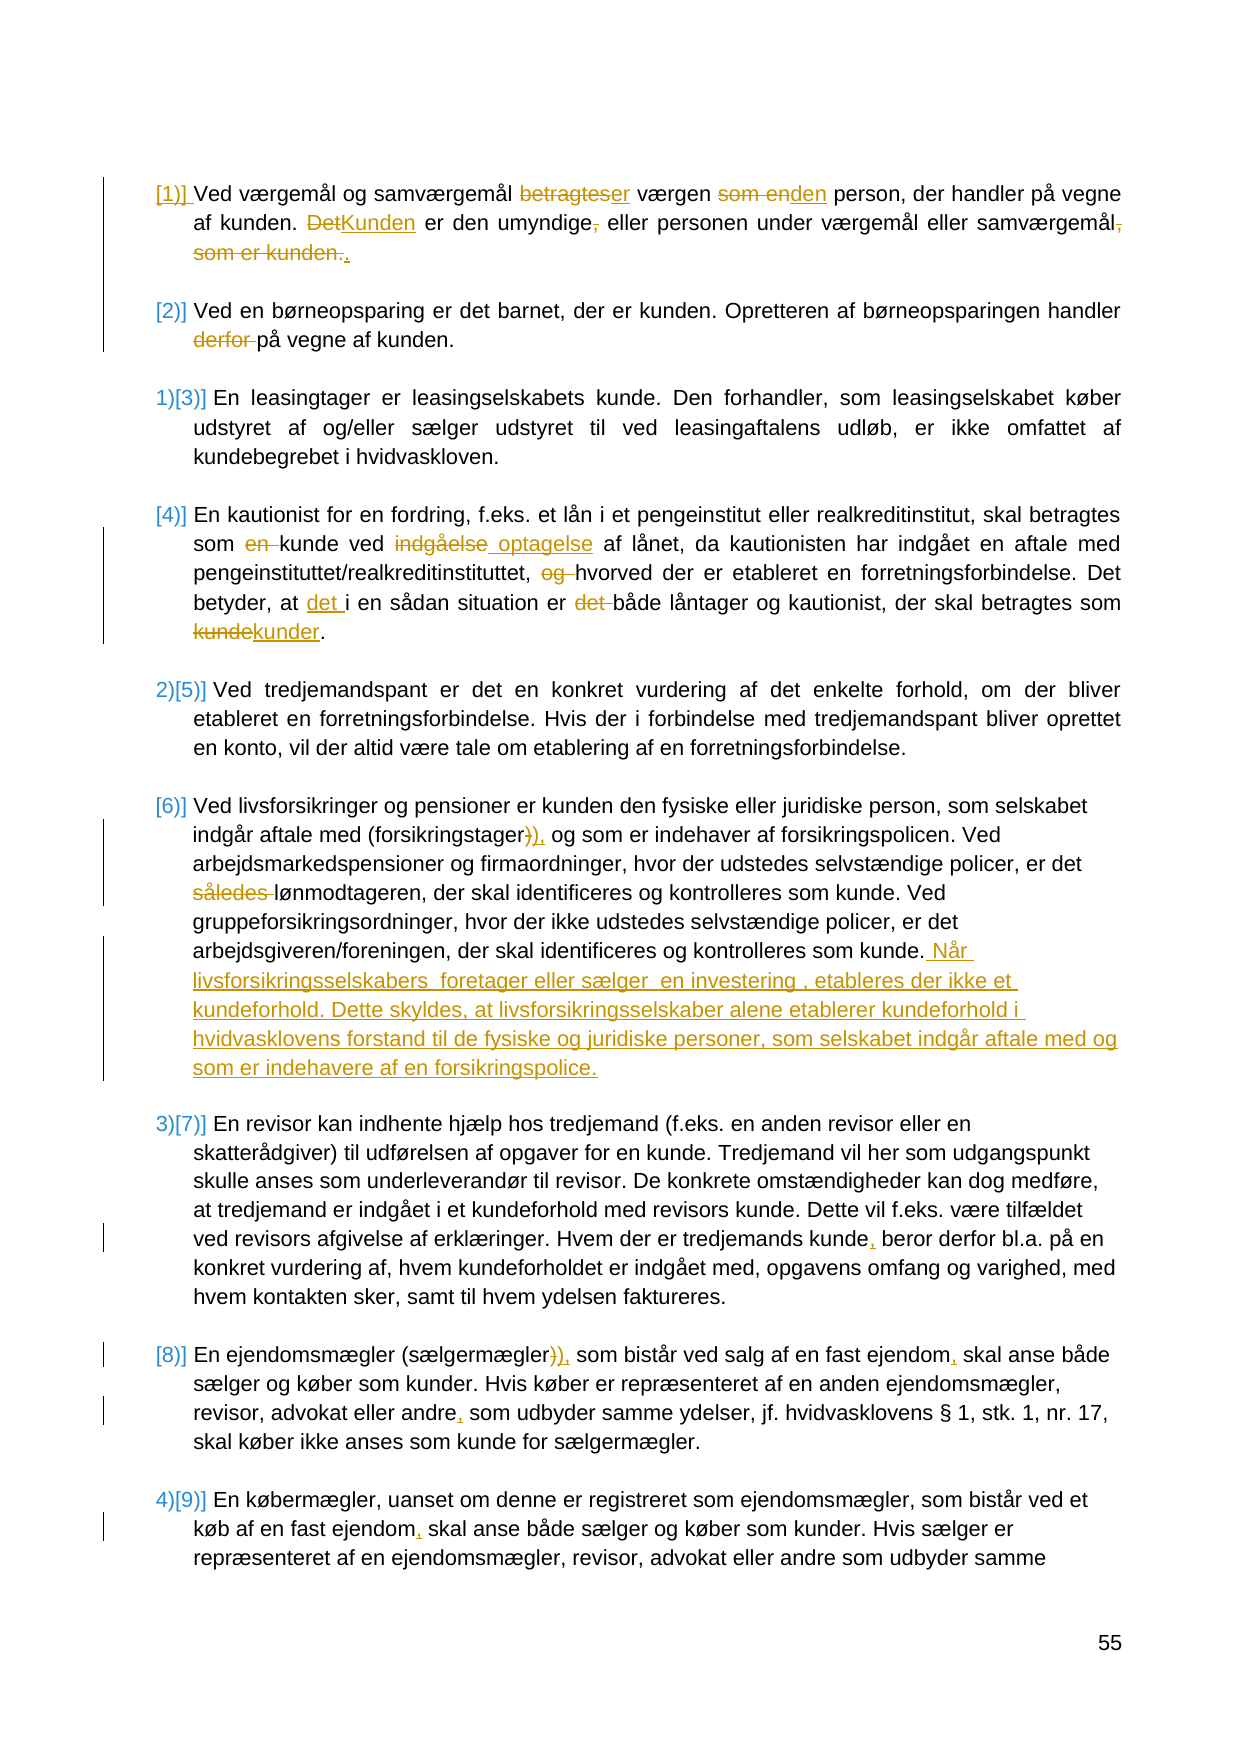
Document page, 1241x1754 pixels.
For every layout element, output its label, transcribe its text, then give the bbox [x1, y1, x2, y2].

list Ved en børneopsparing er det barnet, der er kunden. Opretteren af børneopsparingen handler på vegne af kunden. [156, 294, 1122, 352]
list En ejendomsmægler (sælgermægler som bistår ved salg af en fast ejendom skal anse både sælger og køber som kunder. Hvis køber er repræsenteret af en anden ejendomsmægler, revisor, advokat eller andre som udbyder samme ydelser, jf. hvidvasklovens § 1, stk. 1, nr. 17, skal køber ikke anses som kunde for sælgermægler. [156, 1342, 1122, 1454]
list En revisor kan indhente hjælp hos tredjemand (f.eks. en anden revisor eller en skatterådgiver) til udførelsen af opgaver for en kunde. Tredjemand vil her som udgangspunkt skulle anses som underleverandør til revisor. De konkrete omstændigheder kan dog medføre, at tredjemand er indgået i et kundeforhold med revisors kunde. Dette vil f.eks. være tilfældet ved revisors afgivelse af erklæringer. Hvem der er tredjemands kunde beror derfor bl.a. på en konkret vurdering af, hvem kundeforholdet er indgået med, opgavens omfang og varighed, med hvem kontakten sker, samt til hvem ydelsen faktureres. [156, 1111, 1122, 1309]
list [156, 1487, 1122, 1570]
list En leasingtager er leasingselskabets kunde. Den forhandler, som leasingselskabet køber udstyret af og/eller sælger udstyret til ved leasingaftalens udløb, er ikke omfattet af kundebegrebet i hvidvaskloven. [156, 381, 1122, 469]
list Ved tredjemandspant er det en konkret vurdering af det enkelte forhold, om der bliver etableret en forretningsforbindelse. Hvis der i forbindelse med tredjemandspant bliver oprettet en konto, vil der altid være tale om etablering af en forretningsforbindelse. [156, 673, 1122, 761]
list Ved livsforsikringer og pensioner er kunden den fysiske eller juridiske person, som selskabet indgår aftale med (forsikringstager og som er indehaver af forsikringspolicen. Ved arbejdsmarkedspensioner og firmaordninger, hvor der udstedes selvstændige policer, er det lønmodtageren, der skal identificeres og kontrolleres som kunde. Ved gruppeforsikringsordninger, hvor der ikke udstedes selvstændige policer, er det arbejdsgiveren/foreningen, der skal identificeres og kontrolleres som kunde. [155, 790, 1122, 1081]
list En kautionist for en fordring, f.eks. et lån i et pengeinstitut eller realkreditinstitut, skal betragtes som kunde ved af lånet, da kautionisten har indgået en aftale med pengeinstituttet/realkreditinstituttet, hvorved der er etableret en forretningsforbindelse. Det betyder, at i en sådan situation er både låntager og kautionist, der skal betragtes som . [156, 498, 1122, 644]
list Ved værgemål og samværgemål værgen person, der handler på vegne af kunden. er den umyndige eller personen under værgemål eller samværgemål [156, 177, 1122, 265]
